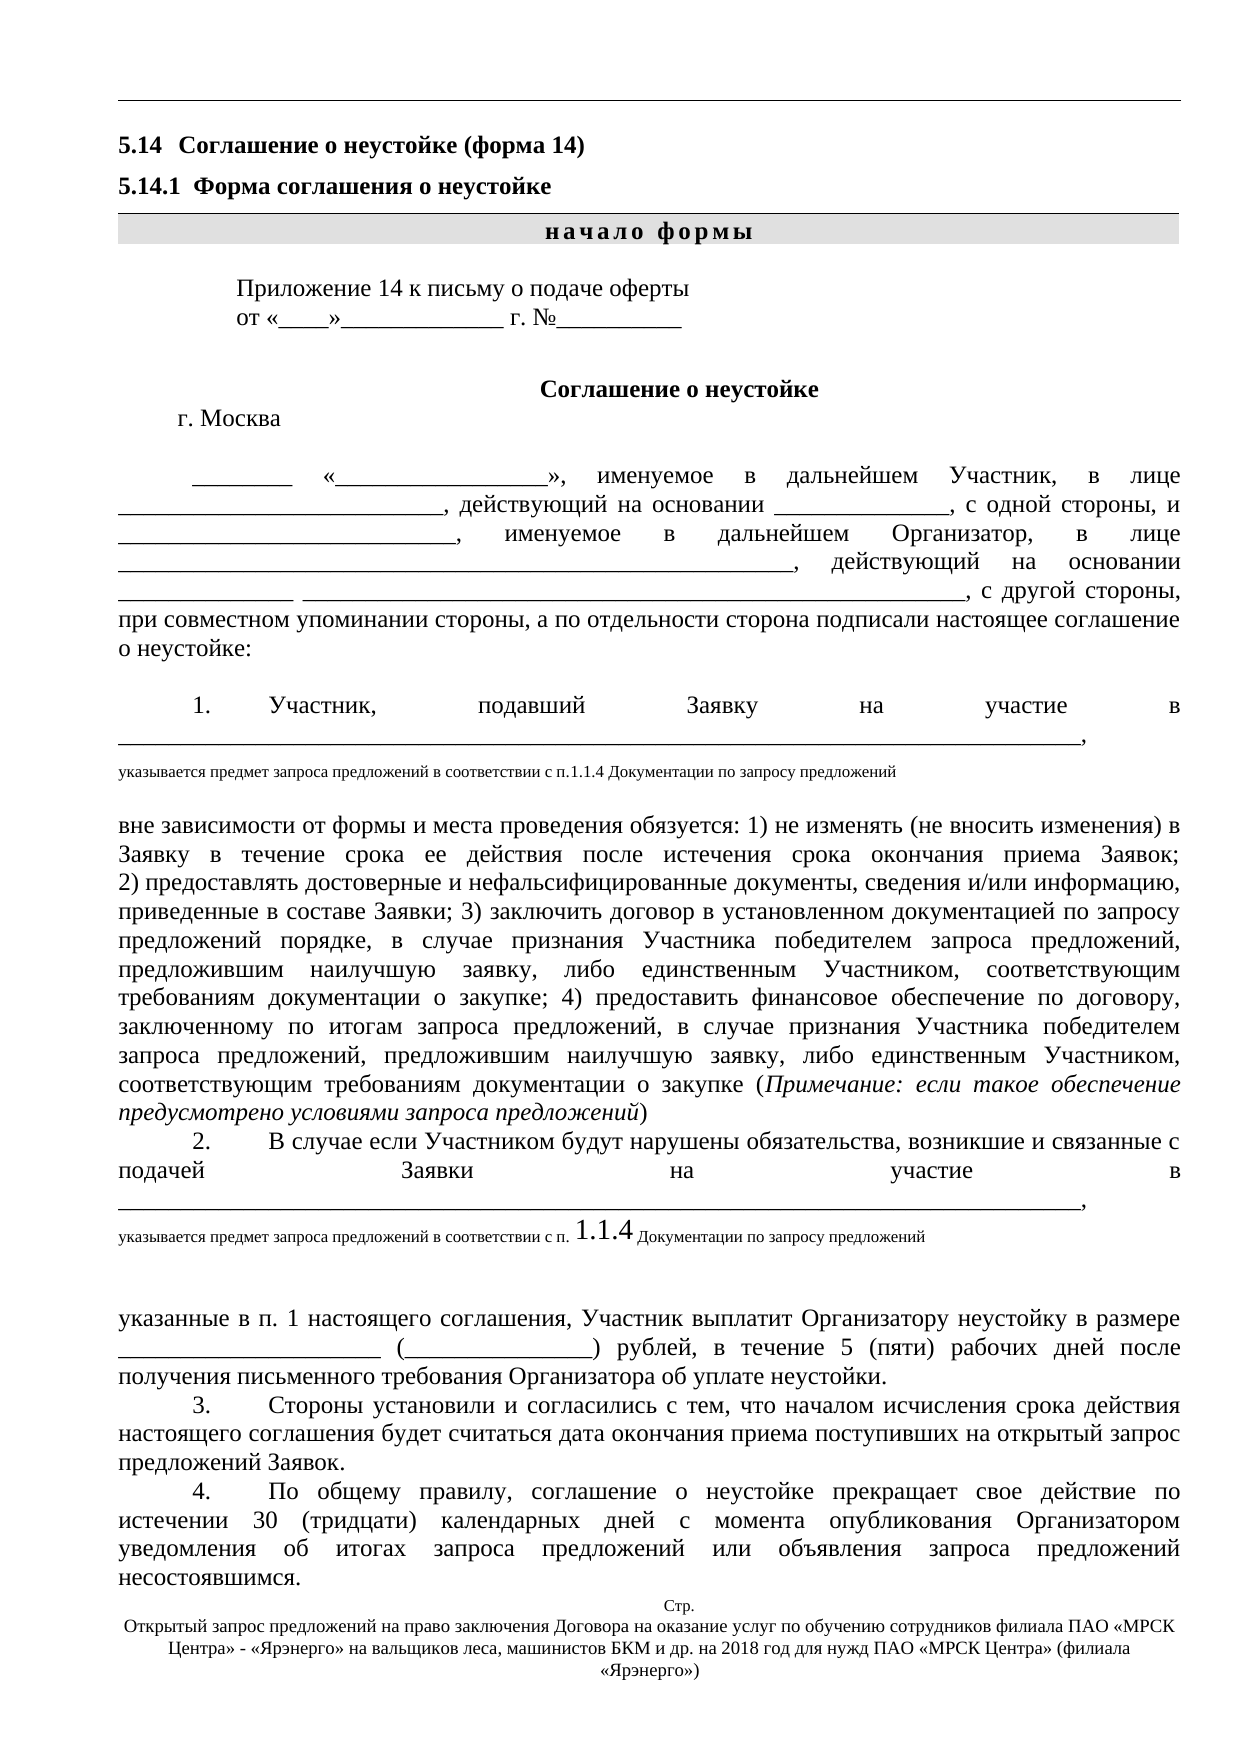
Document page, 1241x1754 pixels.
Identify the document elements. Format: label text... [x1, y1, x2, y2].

text указывается предмет запроса предложений в соответствии с п. 1.1.4 Документации по запросу предложений [118, 1212, 1181, 1246]
subtitle Соглашение о неустойке (форма 14) [118, 130, 1181, 159]
text указывается предмет запроса предложений в соответствии с п.1.1.4 Документации по запросу предложений [118, 748, 1181, 781]
text указанные в п. 1 настоящего соглашения, Участник выплатит Организатору неустойку в размере _____________________ (_______________) рублей, в течение 5 (пяти) рабочих дней после получения письменного требования Организатора об уплате неустойки. [118, 1303, 1181, 1390]
text г. Москва [118, 403, 1181, 431]
list По общему правилу, соглашение о неустойке прекращает свое действие по истечении 30 (тридцати) календарных дней с момента опубликования Организатором уведомления об итогах запроса предложений или объявления запроса предложений несостоявшимся. [118, 1476, 1181, 1591]
text вне зависимости от формы и места проведения обязуется: 1) не изменять (не вносить изменения) в Заявку в течение срока ее действия после истечения срока окончания приема Заявок; 2) предоставлять достоверные и нефальсифицированные документы, сведения и/или информацию, приведенные в составе Заявки; 3) заключить договор в установленном документацией по запросу предложений порядке, в случае признания Участника победителем запроса предложений, предложившим наилучшую заявку, либо единственным Участником, соответствующим требованиям документации о закупке; 4) предоставить финансовое обеспечение по договору, заключенному по итогам запроса предложений, в случае признания Участника победителем запроса предложений, предложившим наилучшую заявку, либо единственным Участником, соответствующим требованиям документации о закупке (Примечание: если такое обеспечение предусмотрено условиями запроса предложений) [118, 810, 1181, 1126]
text Соглашение о неустойке [118, 374, 1181, 403]
list Стороны установили и согласились с тем, что началом исчисления срока действия настоящего соглашения будет считаться дата окончания приема поступивших на открытый запрос предложений Заявок. [118, 1390, 1181, 1476]
text Приложение 14 к письму о подаче оферты от «____»_____________ г. №__________ [236, 273, 1181, 331]
text начало формы [118, 214, 1179, 244]
list В случае если Участником будут нарушены обязательства, возникшие и связанные с подачей Заявки на участие в _____________________________________________________________________________, [118, 1126, 1181, 1212]
text ________ «_________________», именуемое в дальнейшем Участник, в лице __________________________, действующий на основании ______________, с одной стороны, и ___________________________, именуемое в дальнейшем Организатор, в лице ______________________________________________________, действующий на основании ______________ _____________________________________________________, с другой стороны, при совместном упоминании стороны, а по отдельности сторона подписали настоящее соглашение о неустойке: [118, 460, 1181, 661]
subtitle Форма соглашения о неустойке [118, 171, 1181, 200]
list Участник, подавший Заявку на участие в _____________________________________________________________________________, [118, 690, 1181, 748]
